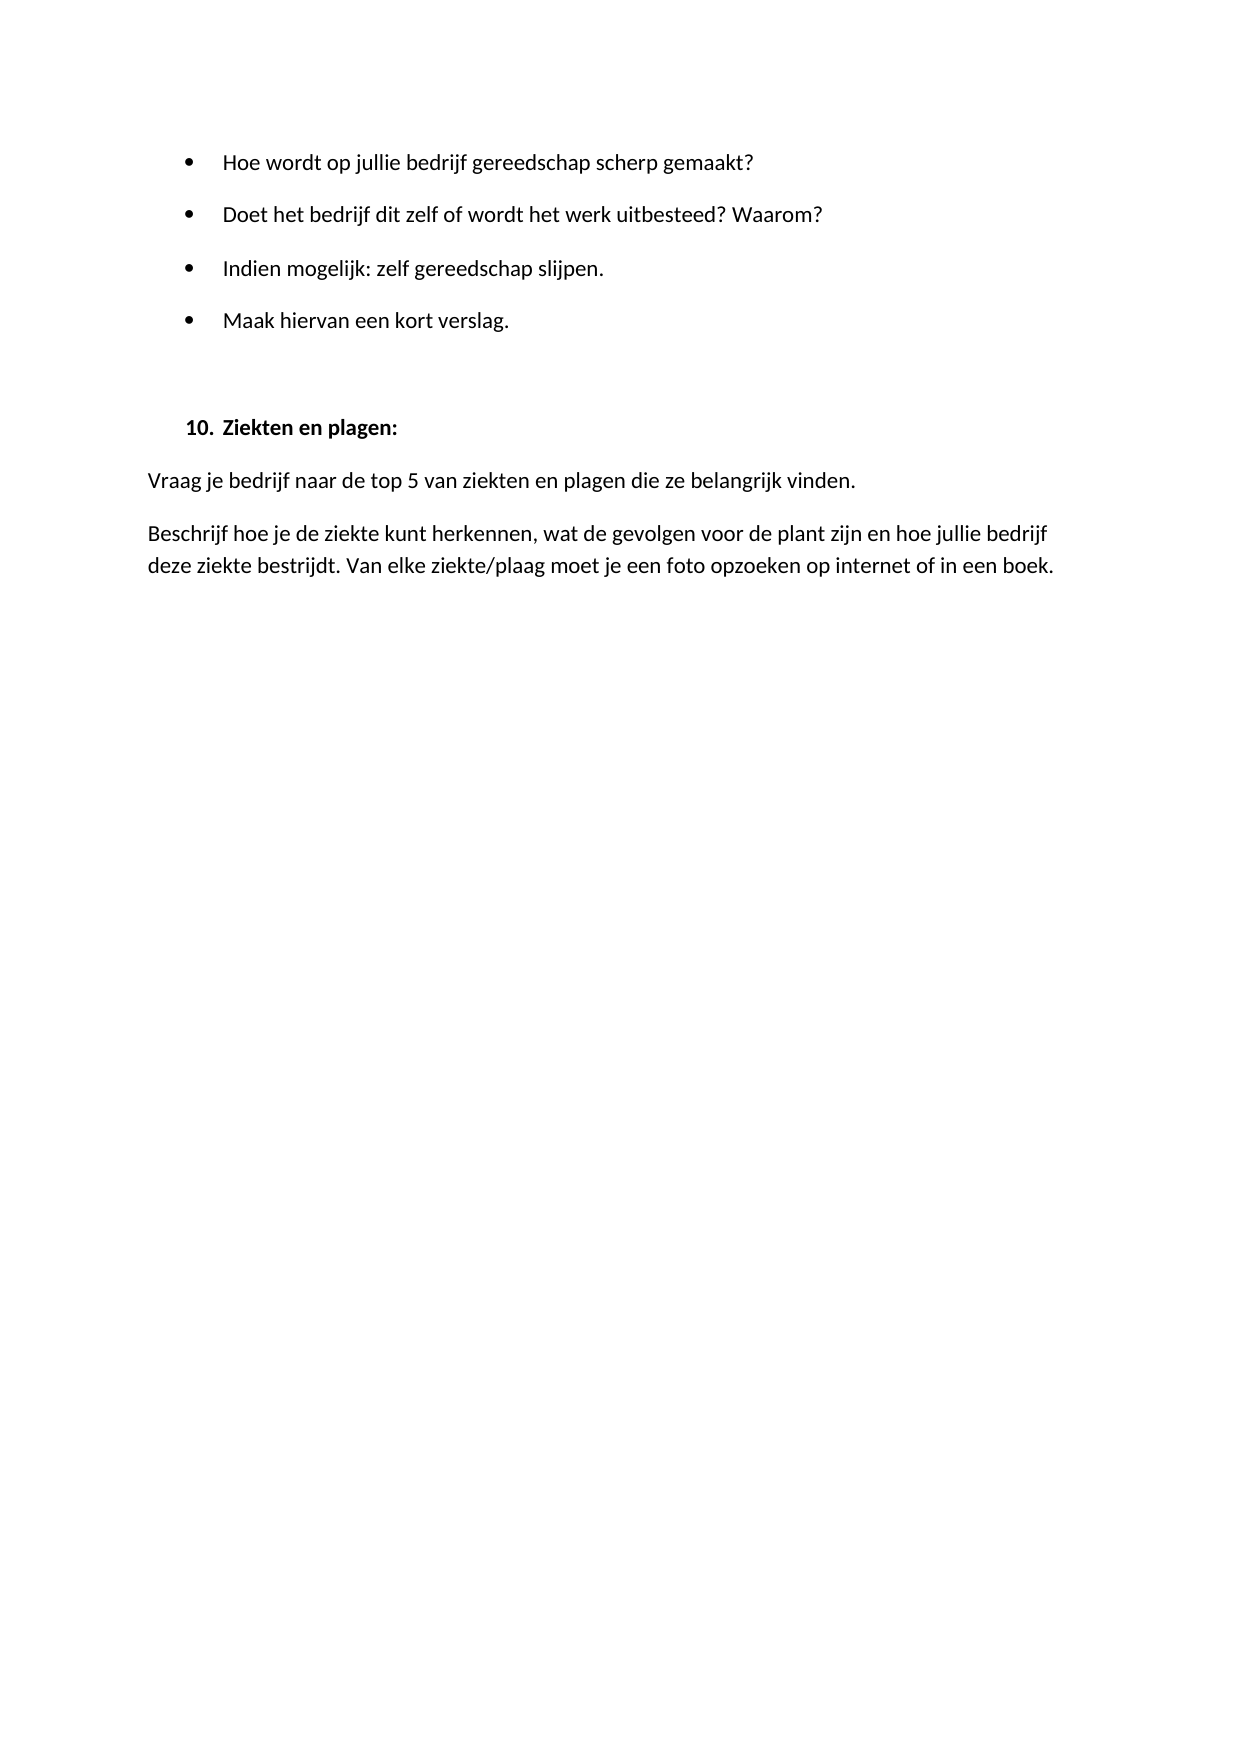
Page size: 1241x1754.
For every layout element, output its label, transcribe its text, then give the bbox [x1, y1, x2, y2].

list Maak hiervan een kort verslag. [185, 307, 1093, 335]
list Ziekten en plagen: [185, 413, 1093, 441]
text Beschrijf hoe je de ziekte kunt herkennen, wat de gevolgen voor de plant zijn en hoe jullie bedrijf deze ziekte bestrijdt. Van elke ziekte/plaag moet je een foto opzoeken op internet of in een boek. [148, 519, 1093, 579]
list Doet het bedrijf dit zelf of wordt het werk uitbesteed? Waarom? [185, 201, 1093, 229]
text Vraag je bedrijf naar de top 5 van ziekten en plagen die ze belangrijk vinden. [148, 466, 1093, 494]
list Indien mogelijk: zelf gereedschap slijpen. [185, 254, 1093, 282]
list Hoe wordt op jullie bedrijf gereedschap scherp gemaakt? [185, 148, 1093, 176]
